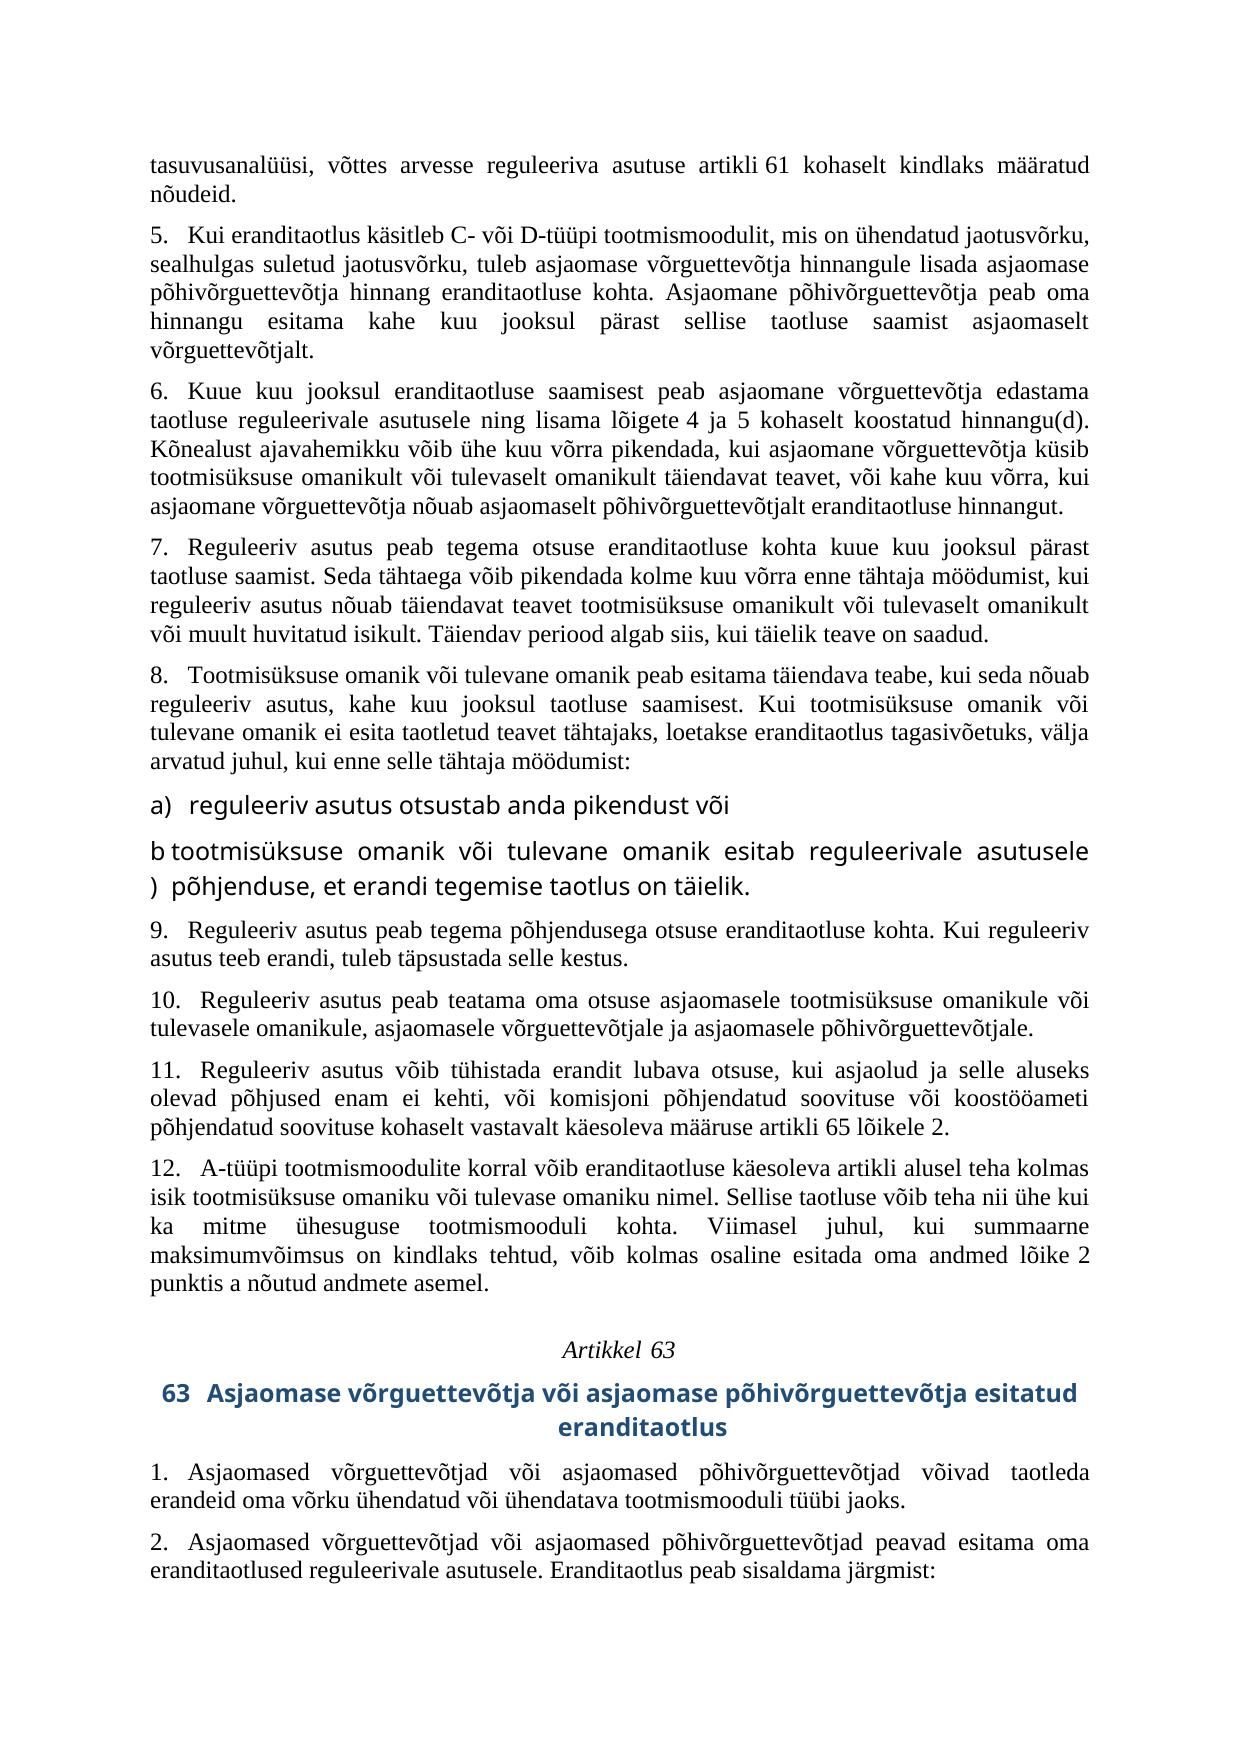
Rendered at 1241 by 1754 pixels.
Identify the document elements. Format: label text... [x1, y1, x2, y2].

text 6. Kuue kuu jooksul eranditaotluse saamisest peab asjaomane võrguettevõtja edastama taotluse reguleerivale asutusele ning lisama lõigete 4 ja 5 kohaselt koostatud hinnangu(d). Kõnealust ajavahemikku võib ühe kuu võrra pikendada, kui asjaomane võrguettevõtja küsib tootmisüksuse omanikult või tulevaselt omanikult täiendavat teavet, või kahe kuu võrra, kui asjaomane võrguettevõtja nõuab asjaomaselt põhivõrguettevõtjalt eranditaotluse hinnangut. [150, 376, 1090, 520]
text 7. Reguleeriv asutus peab tegema otsuse eranditaotluse kohta kuue kuu jooksul pärast taotluse saamist. Seda tähtaega võib pikendada kolme kuu võrra enne tähtaja möödumist, kui reguleeriv asutus nõuab täiendavat teavet tootmisüksuse omanikult või tulevaselt omanikult või muult huvitatud isikult. Täiendav periood algab siis, kui täielik teave on saadud. [150, 532, 1090, 647]
text Artikkel 63 [150, 1335, 1090, 1363]
table_header tootmisüksuse omanik või tulevane omanik esitab reguleerivale asutusele põhjenduse, et erandi tegemise taotlus on täielik. [171, 822, 1090, 902]
text 5. Kui eranditaotlus käsitleb C- või D-tüüpi tootmismoodulit, mis on ühendatud jaotusvõrku, sealhulgas suletud jaotusvõrku, tuleb asjaomase võrguettevõtja hinnangule lisada asjaomase põhivõrguettevõtja hinnang eranditaotluse kohta. Asjaomane põhivõrguettevõtja peab oma hinnangu esitama kahe kuu jooksul pärast sellise taotluse saamist asjaomaselt võrguettevõtjalt. [150, 220, 1090, 364]
text 10. Reguleeriv asutus peab teatama oma otsuse asjaomasele tootmisüksuse omanikule või tulevasele omanikule, asjaomasele võrguettevõtjale ja asjaomasele põhivõrguettevõtjale. [150, 985, 1090, 1042]
text 12. A-tüüpi tootmismoodulite korral võib eranditaotluse käesoleva artikli alusel teha kolmas isik tootmisüksuse omaniku või tulevase omaniku nimel. Sellise taotluse võib teha nii ühe kui ka mitme ühesuguse tootmismooduli kohta. Viimasel juhul, kui summaarne maksimumvõimsus on kindlaks tehtud, võib kolmas osaline esitada oma andmed lõike 2 punktis a nõutud andmete asemel. [150, 1153, 1090, 1297]
table_header reguleeriv asutus otsustab anda pikendust või [189, 775, 1090, 822]
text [150, 150, 1090, 207]
subtitle Asjaomase võrguettevõtja või asjaomase põhivõrguettevõtja esitatud eranditaotlus [150, 1376, 1090, 1444]
text 2. Asjaomased võrguettevõtjad või asjaomased põhivõrguettevõtjad peavad esitama oma eranditaotlused reguleerivale asutusele. Eranditaotlus peab sisaldama järgmist: [150, 1527, 1090, 1584]
text 11. Reguleeriv asutus võib tühistada erandit lubava otsuse, kui asjaolud ja selle aluseks olevad põhjused enam ei kehti, või komisjoni põhjendatud soovituse või koostööameti põhjendatud soovituse kohaselt vastavalt käesoleva määruse artikli 65 lõikele 2. [150, 1055, 1090, 1141]
text 1. Asjaomased võrguettevõtjad või asjaomased põhivõrguettevõtjad võivad taotleda erandeid oma võrku ühendatud või ühendatava tootmismooduli tüübi jaoks. [150, 1457, 1090, 1514]
table_header b) [150, 822, 171, 902]
text 9. Reguleeriv asutus peab tegema põhjendusega otsuse eranditaotluse kohta. Kui reguleeriv asutus teeb erandi, tuleb täpsustada selle kestus. [150, 915, 1090, 972]
text 8. Tootmisüksuse omanik või tulevane omanik peab esitama täiendava teabe, kui seda nõuab reguleeriv asutus, kahe kuu jooksul taotluse saamisest. Kui tootmisüksuse omanik või tulevane omanik ei esita taotletud teavet tähtajaks, loetakse eranditaotlus tagasivõetuks, välja arvatud juhul, kui enne selle tähtaja möödumist: [150, 660, 1090, 775]
table_header a) [150, 775, 189, 822]
